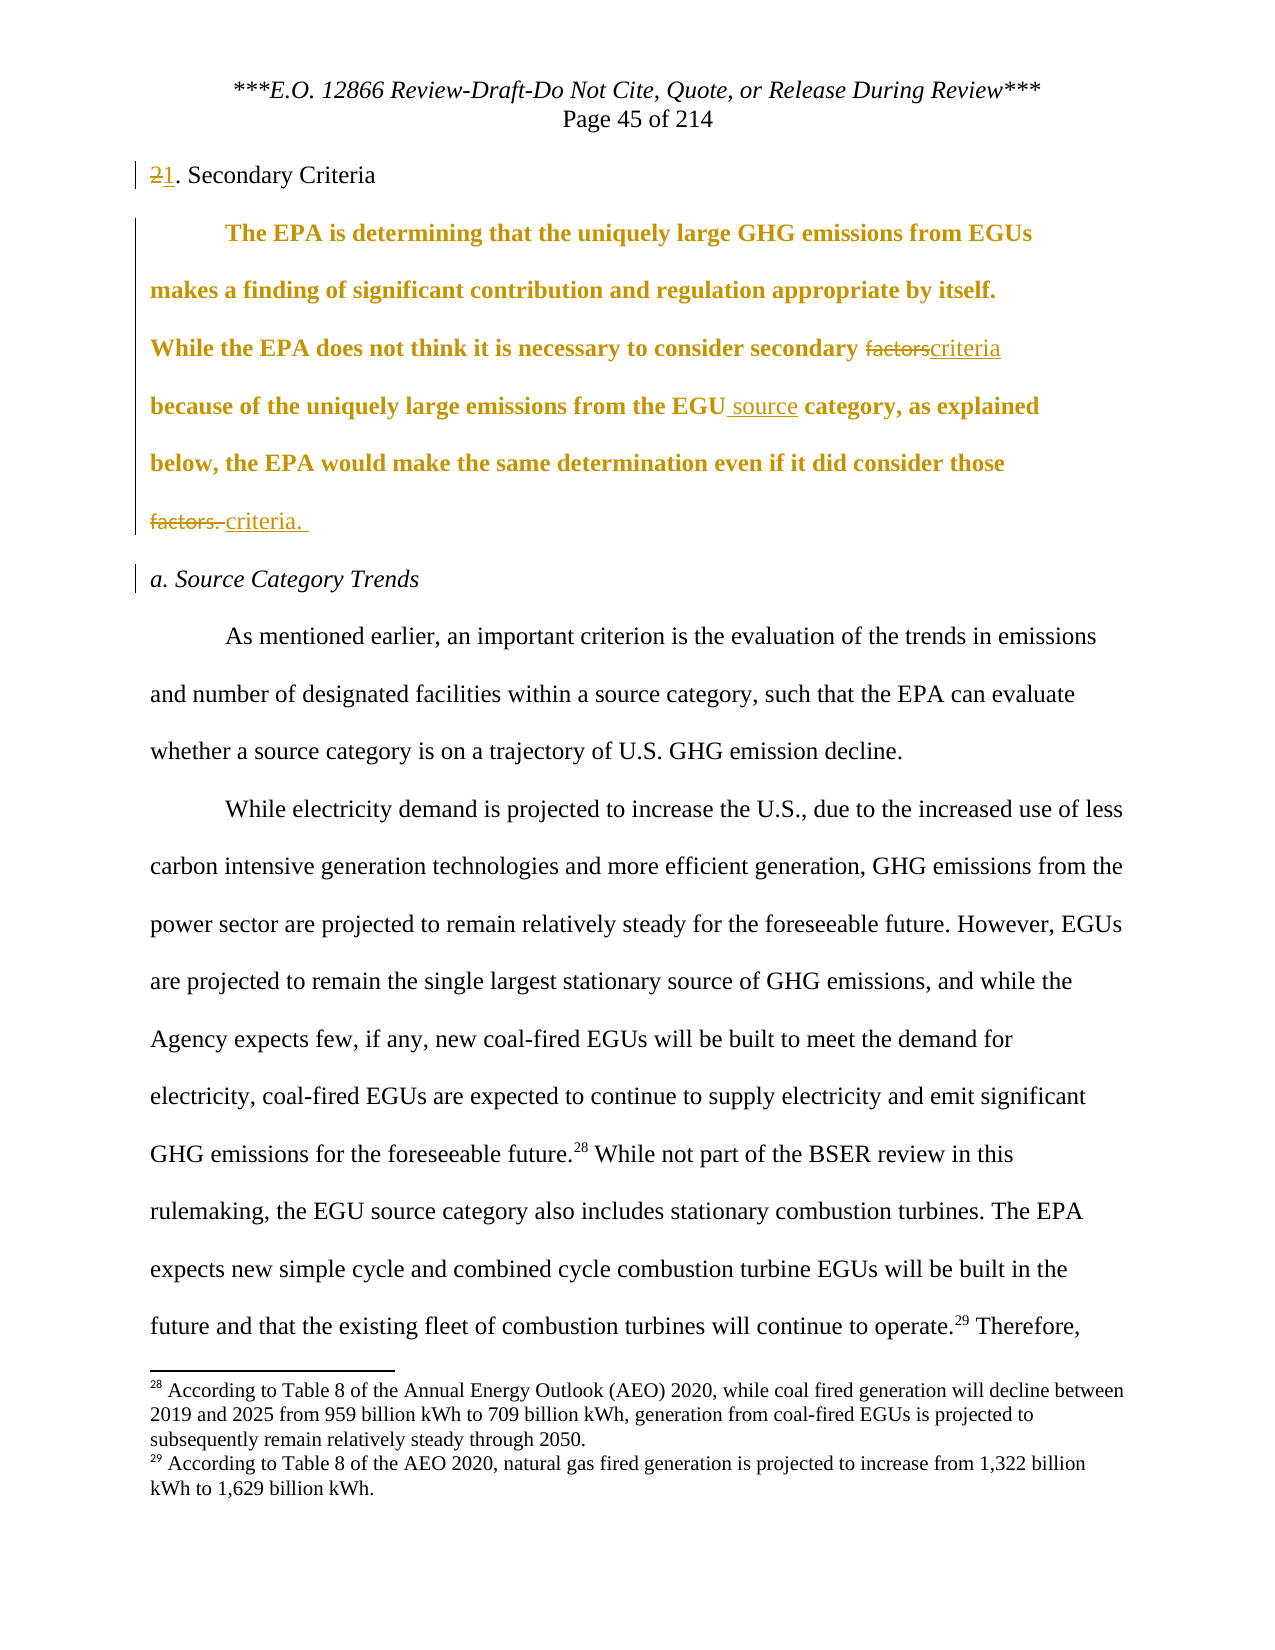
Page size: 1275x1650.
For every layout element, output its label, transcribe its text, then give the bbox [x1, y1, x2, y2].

text a. Source Category Trends [150, 564, 1050, 593]
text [150, 794, 1125, 1340]
text The EPA is determining that the uniquely large GHG emissions from EGUs makes a finding of significant contribution and regulation appropriate by itself. While the EPA does not think it is necessary to consider secondary because of the uniquely large emissions from the EGU category, as explained below, the EPA would make the same determination even if it did consider those [150, 218, 1050, 535]
text . Secondary Criteria [150, 161, 1050, 189]
text As mentioned earlier, an important criterion is the evaluation of the trends in emissions and number of designated facilities within a source category, such that the EPA can evaluate whether a source category is on a trajectory of U.S. GHG emission decline. [150, 621, 1125, 765]
